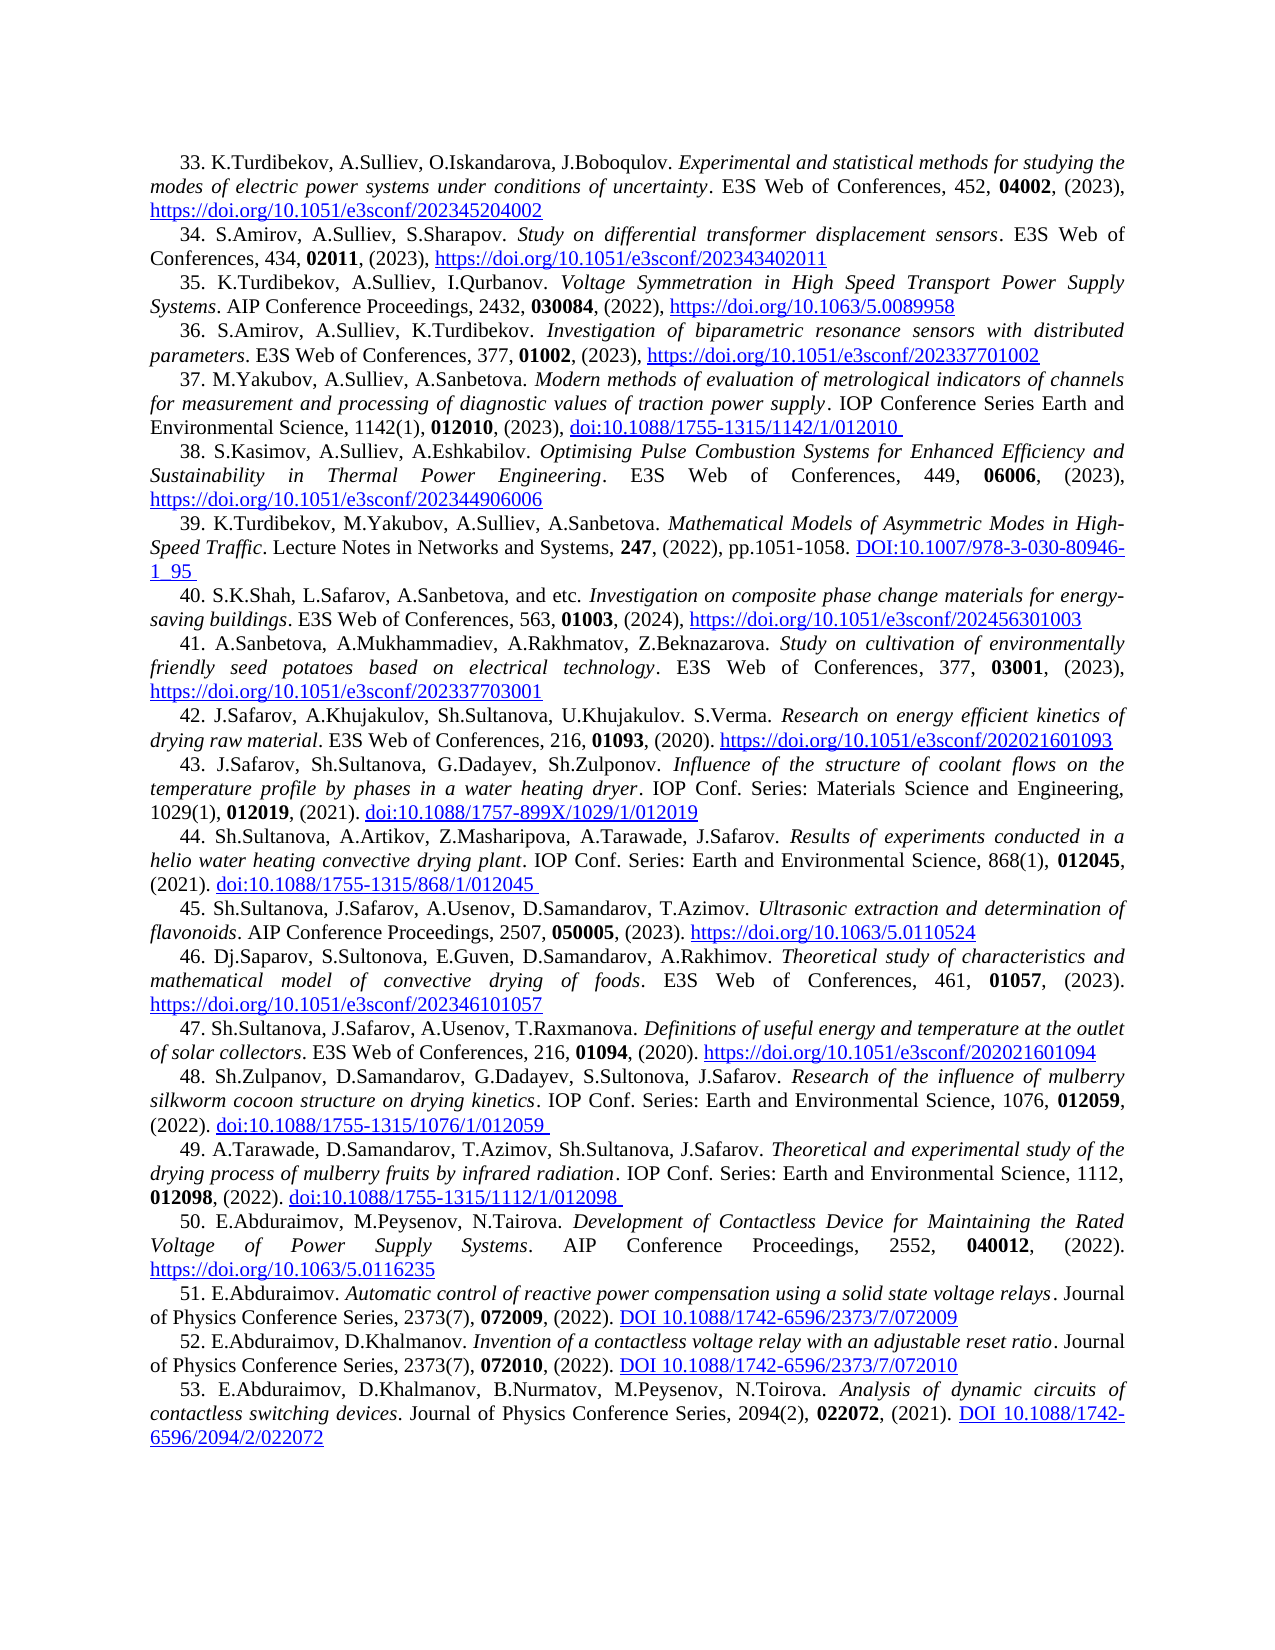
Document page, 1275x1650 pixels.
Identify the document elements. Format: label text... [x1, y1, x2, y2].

text 47. Sh.Sultanova, J.Safarov, A.Usenov, T.Raxmanova. Definitions of useful energy and temperature at the outlet of solar collectors. E3S Web of Conferences, 216, 01094, (2020). https://doi.org/10.1051/e3sconf/202021601094 [150, 1016, 1125, 1064]
text 45. Sh.Sultanova, J.Safarov, A.Usenov, D.Samandarov, T.Azimov. Ultrasonic extraction and determination of flavonoids. AIP Conference Proceedings, 2507, 050005, (2023). https://doi.org/10.1063/5.0110524 [150, 896, 1125, 944]
text 40. S.K.Shah, L.Safarov, A.Sanbetova, and etc. Investigation on composite phase change materials for energy-saving buildings. E3S Web of Conferences, 563, 01003, (2024), https://doi.org/10.1051/e3sconf/202456301003 [150, 583, 1125, 631]
text 49. A.Tarawade, D.Samandarov, T.Azimov, Sh.Sultanova, J.Safarov. Theoretical and experimental study of the drying process of mulberry fruits by infrared radiation. IOP Conf. Series: Earth and Environmental Science, 1112, 012098, (2022). doi:10.1088/1755-1315/1112/1/012098 [150, 1137, 1125, 1209]
text 37. M.Yakubov, A.Sulliev, A.Sanbetova. Modern methods of evaluation of metrological indicators of channels for measurement and processing of diagnostic values of traction power supply. IOP Conference Series Earth and Environmental Science, 1142(1), 012010, (2023), doi:10.1088/1755-1315/1142/1/012010 [150, 367, 1125, 439]
text 34. S.Amirov, A.Sulliev, S.Sharapov. Study on differential transformer displacement sensors. E3S Web of Conferences, 434, 02011, (2023), https://doi.org/10.1051/e3sconf/202343402011 [150, 222, 1125, 270]
text 52. E.Abduraimov, D.Khalmanov. Invention of a contactless voltage relay with an adjustable reset ratio. Journal of Physics Conference Series, 2373(7), 072010, (2022). DOI 10.1088/1742-6596/2373/7/072010 [150, 1329, 1125, 1377]
text 42. J.Safarov, A.Khujakulov, Sh.Sultanova, U.Khujakulov. S.Verma. Research on energy efficient kinetics of drying raw material. E3S Web of Conferences, 216, 01093, (2020). https://doi.org/10.1051/e3sconf/202021601093 [150, 703, 1125, 752]
text 38. S.Kasimov, A.Sulliev, A.Eshkabilov. Optimising Pulse Combustion Systems for Enhanced Efficiency and Sustainability in Thermal Power Engineering. E3S Web of Conferences, 449, 06006, (2023), https://doi.org/10.1051/e3sconf/202344906006 [150, 439, 1125, 511]
text 51. E.Abduraimov. Automatic control of reactive power compensation using a solid state voltage relays. Journal of Physics Conference Series, 2373(7), 072009, (2022). DOI 10.1088/1742-6596/2373/7/072009 [150, 1281, 1125, 1329]
text 53. E.Abduraimov, D.Khalmanov, B.Nurmatov, M.Peysenov, N.Toirova. Analysis of dynamic circuits of contactless switching devices. Journal of Physics Conference Series, 2094(2), 022072, (2021). DOI 10.1088/1742-6596/2094/2/022072 [150, 1377, 1125, 1449]
text 48. Sh.Zulpanov, D.Samandarov, G.Dadayev, S.Sultonova, J.Safarov. Research of the influence of mulberry silkworm cocoon structure on drying kinetics. IOP Conf. Series: Earth and Environmental Science, 1076, 012059, (2022). doi:10.1088/1755-1315/1076/1/012059 [150, 1064, 1125, 1137]
text 46. Dj.Saparov, S.Sultonova, E.Guven, D.Samandarov, A.Rakhimov. Theoretical study of characteristics and mathematical model of convective drying of foods. E3S Web of Conferences, 461, 01057, (2023). https://doi.org/10.1051/e3sconf/202346101057 [150, 944, 1125, 1016]
text 43. J.Safarov, Sh.Sultanova, G.Dadayev, Sh.Zulponov. Influence of the structure of coolant flows on the temperature profile by phases in a water heating dryer. IOP Conf. Series: Materials Science and Engineering, 1029(1), 012019, (2021). doi:10.1088/1757-899X/1029/1/012019 [150, 752, 1125, 824]
text 41. A.Sanbetova, A.Mukhammadiev, A.Rakhmatov, Z.Beknazarova. Study on cultivation of environmentally friendly seed potatoes based on electrical technology. E3S Web of Conferences, 377, 03001, (2023), https://doi.org/10.1051/e3sconf/202337703001 [150, 631, 1125, 703]
text 35. K.Turdibekov, A.Sulliev, I.Qurbanov. Voltage Symmetration in High Speed Transport Power Supply Systems. AIP Conference Proceedings, 2432, 030084, (2022), https://doi.org/10.1063/5.0089958 [150, 270, 1125, 318]
text 39. K.Turdibekov, M.Yakubov, A.Sulliev, A.Sanbetova. Mathematical Models of Asymmetric Modes in High-Speed Traffic. Lecture Notes in Networks and Systems, 247, (2022), pp.1051-1058. DOI:10.1007/978-3-030-80946-1_95 [150, 511, 1125, 583]
text 36. S.Amirov, A.Sulliev, K.Turdibekov. Investigation of biparametric resonance sensors with distributed parameters. E3S Web of Conferences, 377, 01002, (2023), https://doi.org/10.1051/e3sconf/202337701002 [150, 318, 1125, 367]
text 33. K.Turdibekov, A.Sulliev, O.Iskandarova, J.Boboqulov. Experimental and statistical methods for studying the modes of electric power systems under conditions of uncertainty. E3S Web of Conferences, 452, 04002, (2023), https://doi.org/10.1051/e3sconf/202345204002 [150, 150, 1125, 222]
text 44. Sh.Sultanova, A.Artikov, Z.Masharipova, A.Tarawade, J.Safarov. Results of experiments conducted in a helio water heating convective drying plant. IOP Conf. Series: Earth and Environmental Science, 868(1), 012045, (2021). doi:10.1088/1755-1315/868/1/012045 [150, 824, 1125, 896]
text 50. E.Abduraimov, M.Peysenov, N.Tairova. Development of Contactless Device for Maintaining the Rated Voltage of Power Supply Systems. AIP Conference Proceedings, 2552, 040012, (2022). https://doi.org/10.1063/5.0116235 [150, 1209, 1125, 1281]
